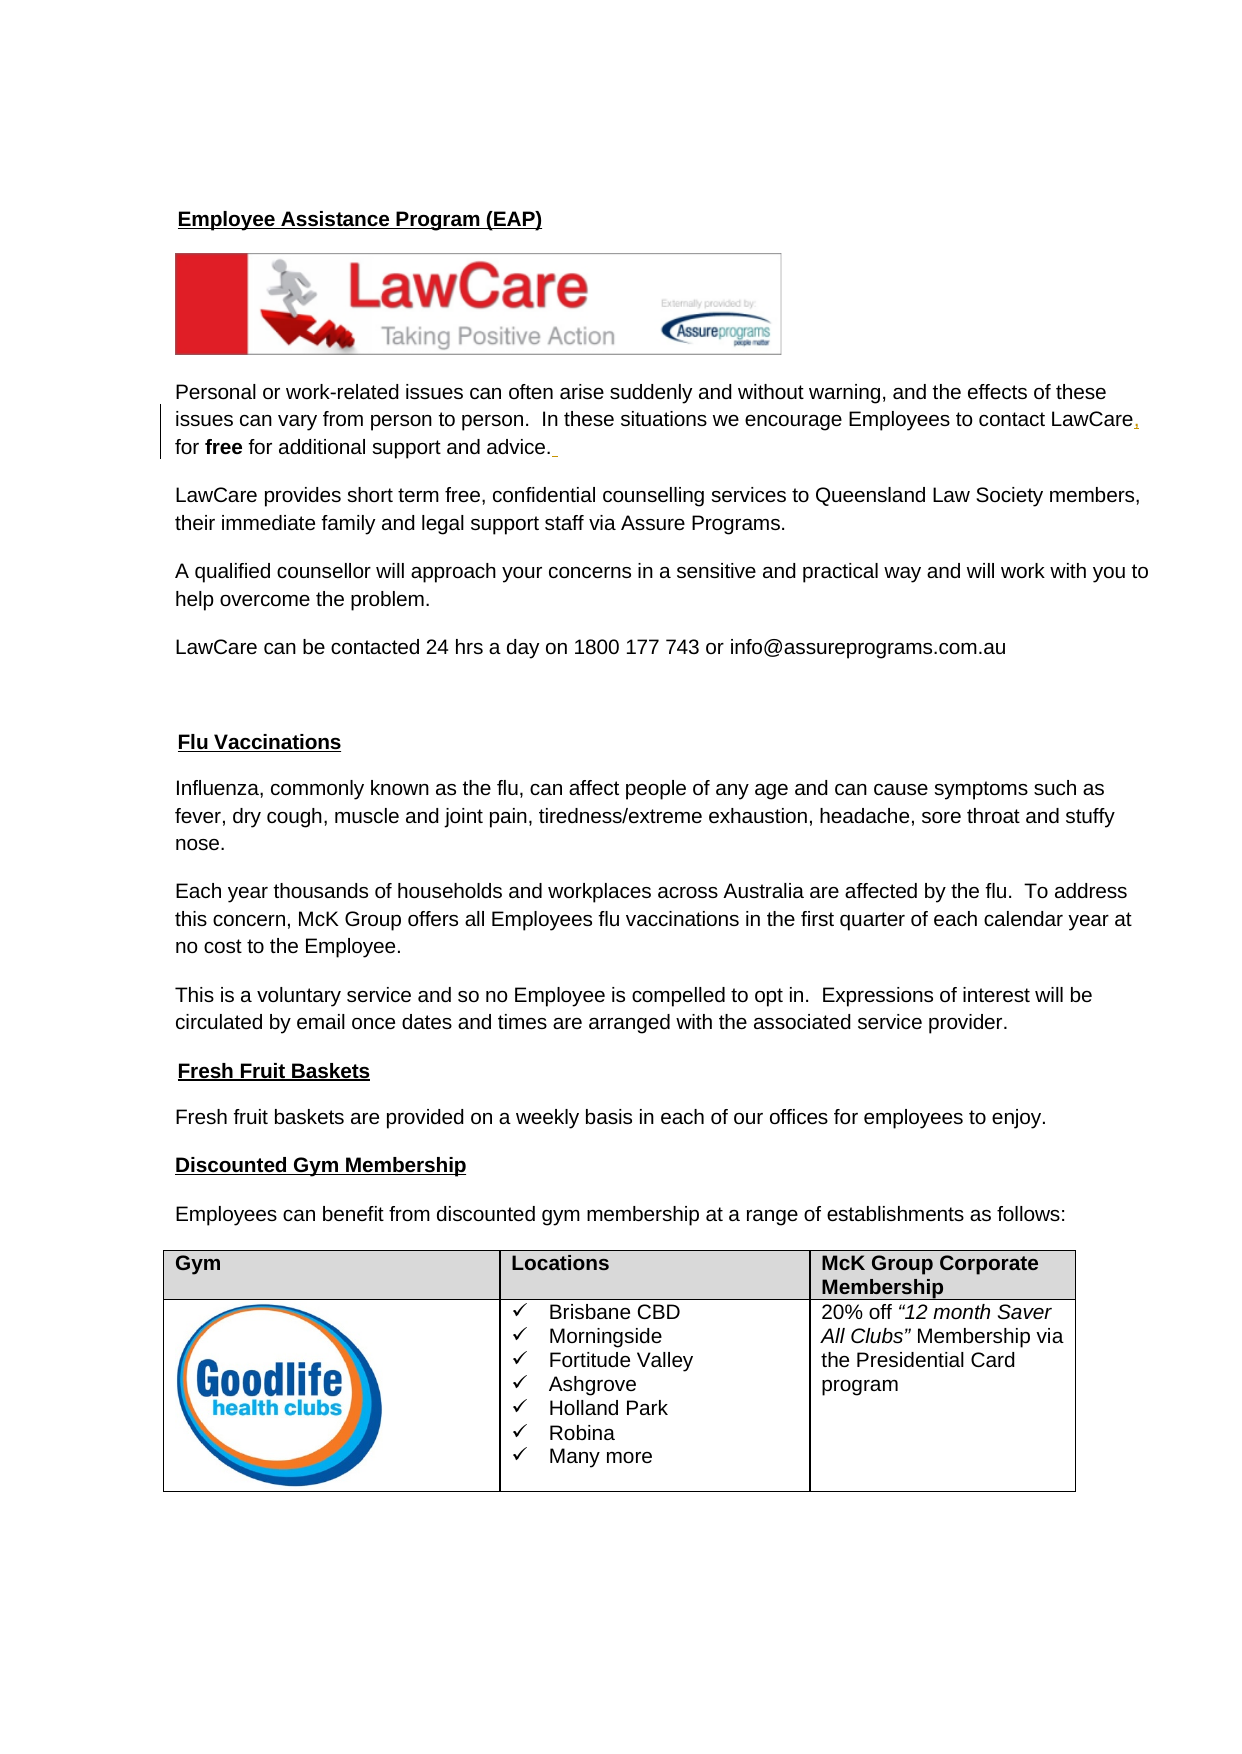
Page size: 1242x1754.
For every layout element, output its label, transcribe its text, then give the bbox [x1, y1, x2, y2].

table_header Locations [501, 1251, 809, 1299]
list This is a voluntary service and so no Employee is compelled to opt in. Expressions of interest will be circulated by email once dates and times are arranged with the associated service provider. [175, 983, 1152, 1034]
text Influenza, commonly known as the flu, can affect people of any age and can cause symptoms such as fever, dry cough, muscle and joint pain, tiredness/extreme exhaustion, headache, sore throat and stuffy nose. [175, 776, 1152, 855]
list Fresh Fruit Baskets [177, 1058, 1152, 1082]
text LawCare can be contacted 24 hrs a day on 1800 177 743 or info@assureprograms.com.au [175, 635, 1152, 659]
table_cell [164, 1300, 175, 1491]
picture [175, 1300, 383, 1491]
text Employees can benefit from discounted gym membership at a range of establishments as follows: [175, 1202, 1152, 1226]
text Discounted Gym Membership [175, 1153, 1152, 1177]
table_cell 20% off “12 month Saver All Clubs” Membership via the Presidential Card program [811, 1300, 1075, 1491]
text Personal or work-related issues can often arise suddenly and without warning, and the effects of these issues can vary from person to person. In these situations we encourage Employees to contact LawCare for free for additional support and advice. [175, 380, 1152, 459]
list Employee Assistance Program (EAP) [177, 207, 1152, 231]
list Flu Vaccinations [177, 729, 1152, 753]
table_cell [383, 1300, 499, 1491]
text LawCare provides short term free, confidential counselling services to Queensland Law Society members, their immediate family and legal support staff via Assure Programs. [175, 483, 1152, 534]
table_cell CBD Morningside Ashgrove Robina Many more [501, 1300, 809, 1491]
text A qualified counsellor will approach your concerns in a sensitive and practical way and will work with you to help overcome the problem. [175, 559, 1152, 610]
picture [175, 253, 782, 355]
text Each year thousands of households and workplaces across Australia are affected by the flu. To address this concern, McK Group offers all Employees flu vaccinations in the first quarter of each calendar year at no cost to the Employee. [175, 879, 1152, 958]
table_header McK Group Corporate Membership [811, 1251, 1075, 1299]
table_header Gym [164, 1251, 499, 1299]
text Fresh fruit baskets are provided on a weekly basis in each of our offices for employees to enjoy. [175, 1105, 1152, 1129]
